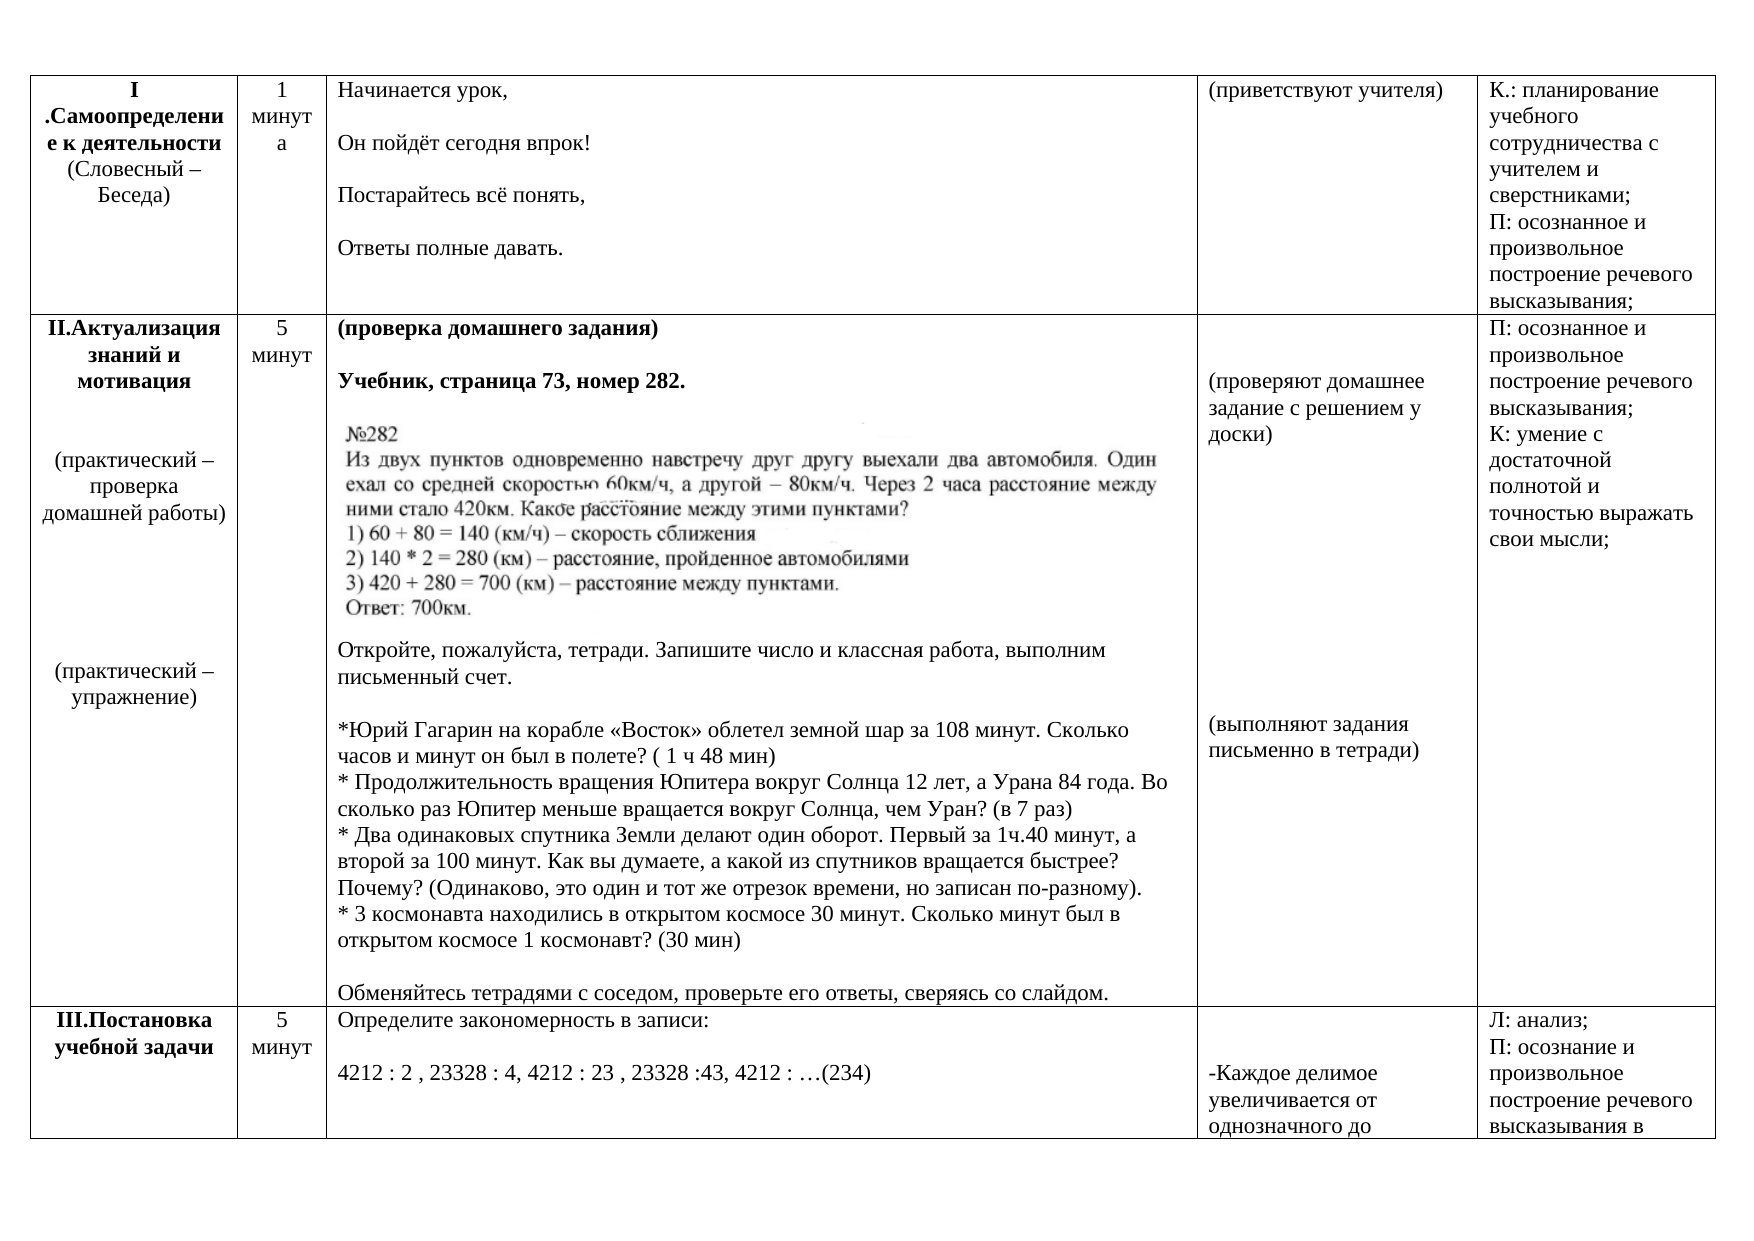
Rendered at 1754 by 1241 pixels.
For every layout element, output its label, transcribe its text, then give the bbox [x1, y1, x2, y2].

table_cell (проверка домашнего задания) Учебник, страница 73, номер 282. Откройте, пожалуйста, тетради. Запишите число и классная работа, выполним письменный счет. *Юрий Гагарин на корабле «Восток» облетел земной шар за 108 минут. Сколько часов и минут он был в полете? ( 1 ч 48 мин) * Продолжительность вращения Юпитера вокруг Солнца 12 лет, а Урана 84 года. Во сколько раз Юпитер меньше вращается вокруг Солнца, чем Уран? (в 7 раз) * Два одинаковых спутника Земли делают один оборот. Первый за 1ч.40 минут, а второй за 100 минут. Как вы думаете, а какой из спутников вращается быстрее? Почему? (Одинаково, это один и тот же отрезок времени, но записан по-разному). * 3 космонавта находились в открытом космосе 30 минут. Сколько минут был в открытом космосе 1 космонавт? (30 мин) Обменяйтесь тетрадями с соседом, проверьте его ответы, сверяясь со слайдом. [327, 315, 1197, 1006]
table_cell 5 минут [238, 315, 326, 1006]
table_cell (проверяют домашнее задание с решением у доски) (выполняют задания письменно в тетради) [1198, 315, 1477, 1006]
table_cell (приветствуют учителя) [1198, 76, 1477, 313]
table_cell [1198, 1007, 1477, 1138]
table_cell 1 минута [238, 76, 326, 313]
table_cell 5 минут [238, 1007, 326, 1138]
picture [337, 420, 1186, 637]
table_cell I.Самоопределение к деятельности (Словесный – Беседа) [31, 76, 237, 313]
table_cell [1478, 1007, 1715, 1138]
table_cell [327, 1007, 1197, 1138]
table_cell II.Актуализация знаний и мотивация (практический – проверка домашней работы) (практический – упражнение) [31, 315, 237, 1006]
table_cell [31, 1007, 237, 1138]
table_cell П: осознанное и произвольное построение речевого высказывания; К: умение с достаточной полнотой и точностью выражать свои мысли; [1478, 315, 1715, 1006]
table_cell К.: планирование учебного сотрудничества с учителем и сверстниками; П: осознанное и произвольное построение речевого высказывания; [1478, 76, 1715, 313]
table_cell Начинается урок, Он пойдёт сегодня впрок! Постарайтесь всё понять, Ответы полные давать. [327, 76, 1197, 313]
